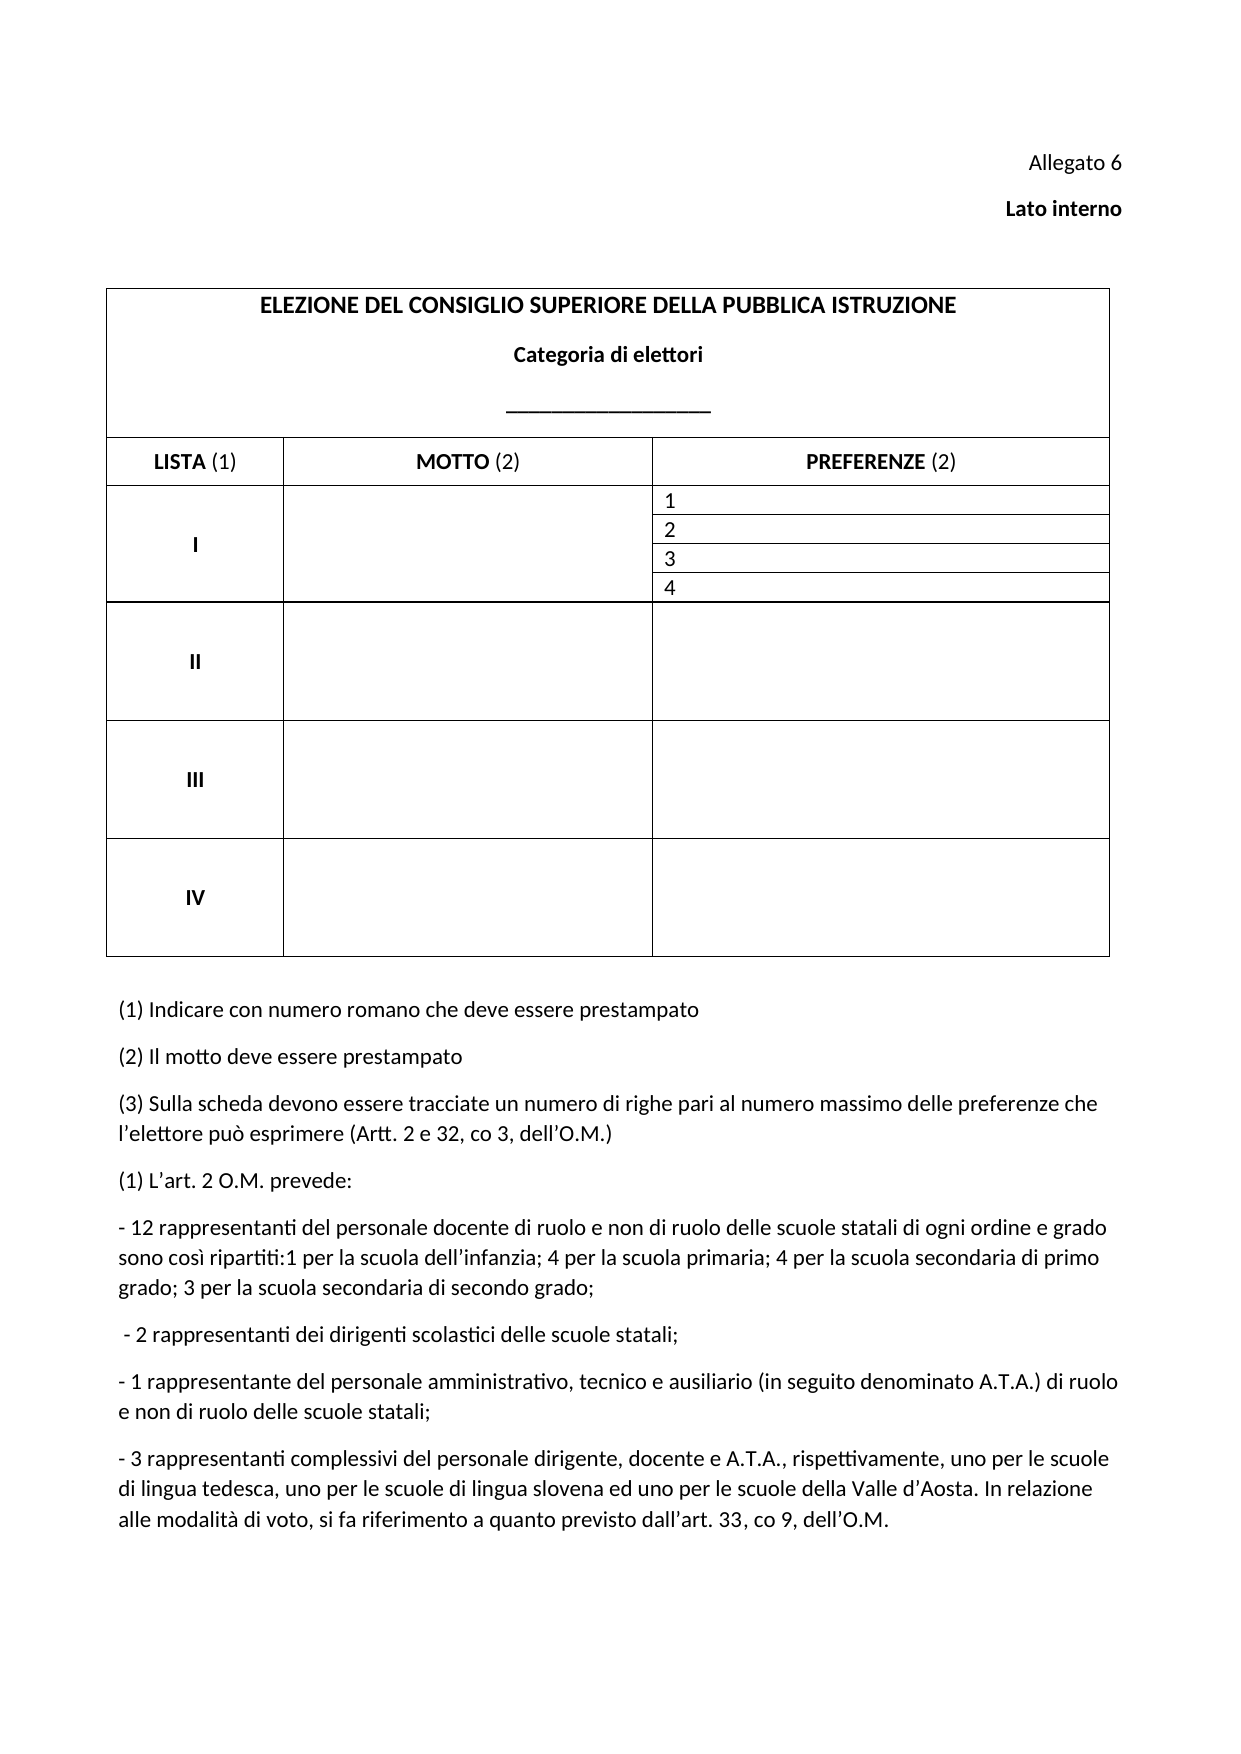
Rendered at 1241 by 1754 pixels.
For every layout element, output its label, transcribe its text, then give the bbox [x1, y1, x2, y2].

table_cell [284, 839, 652, 956]
table_cell 1 [653, 486, 1109, 514]
text Allegato 6 [118, 148, 1122, 176]
table_cell PREFERENZE (2) [653, 438, 1109, 485]
table_cell IV [107, 839, 283, 956]
table_cell [284, 486, 652, 601]
table_cell 3 [653, 544, 1109, 572]
table_cell LISTA (1) [107, 438, 283, 485]
table_cell [653, 721, 1109, 838]
table_cell 2 [653, 515, 1109, 543]
text (3) Sulla scheda devono essere tracciate un numero di righe pari al numero massimo delle preferenze che l’elettore può esprimere (Artt. 2 e 32, co 3, dell’O.M.) [118, 1089, 1122, 1147]
text - 12 rappresentanti del personale docente di ruolo e non di ruolo delle scuole statali di ogni ordine e grado sono così ripartiti:1 per la scuola dell’infanzia; 4 per la scuola primaria; 4 per la scuola secondaria di primo grado; 3 per la scuola secondaria di secondo grado; [118, 1213, 1122, 1301]
table_cell [653, 839, 1109, 956]
text (2) Il motto deve essere prestampato [118, 1042, 1122, 1070]
table_cell [653, 603, 1109, 719]
table_cell [284, 721, 652, 838]
text - 1 rappresentante del personale amministrativo, tecnico e ausiliario (in seguito denominato A.T.A.) di ruolo e non di ruolo delle scuole statali; [118, 1367, 1122, 1425]
table_cell II [107, 603, 283, 719]
table_header ELEZIONE DEL CONSIGLIO SUPERIORE DELLA PUBBLICA ISTRUZIONE Categoria di elettori __________________ [107, 289, 1109, 437]
text - 2 rappresentanti dei dirigenti scolastici delle scuole statali; [118, 1320, 1122, 1348]
text (1) Indicare con numero romano che deve essere prestampato [118, 995, 1122, 1023]
text (1) L’art. 2 O.M. prevede: [118, 1166, 1122, 1194]
table_cell 4 [653, 573, 1109, 601]
table_cell III [107, 721, 283, 838]
table_cell [284, 603, 652, 719]
text - 3 rappresentanti complessivi del personale dirigente, docente e A.T.A., rispettivamente, uno per le scuole di lingua tedesca, uno per le scuole di lingua slovena ed uno per le scuole della Valle d’Aosta. In relazione alle modalità di voto, si fa riferimento a quanto previsto dall’art. 33, co 9, dell’O.M. [118, 1444, 1122, 1533]
table_cell MOTTO (2) [284, 438, 652, 485]
table_cell I [107, 486, 283, 601]
text Lato interno [118, 194, 1122, 222]
